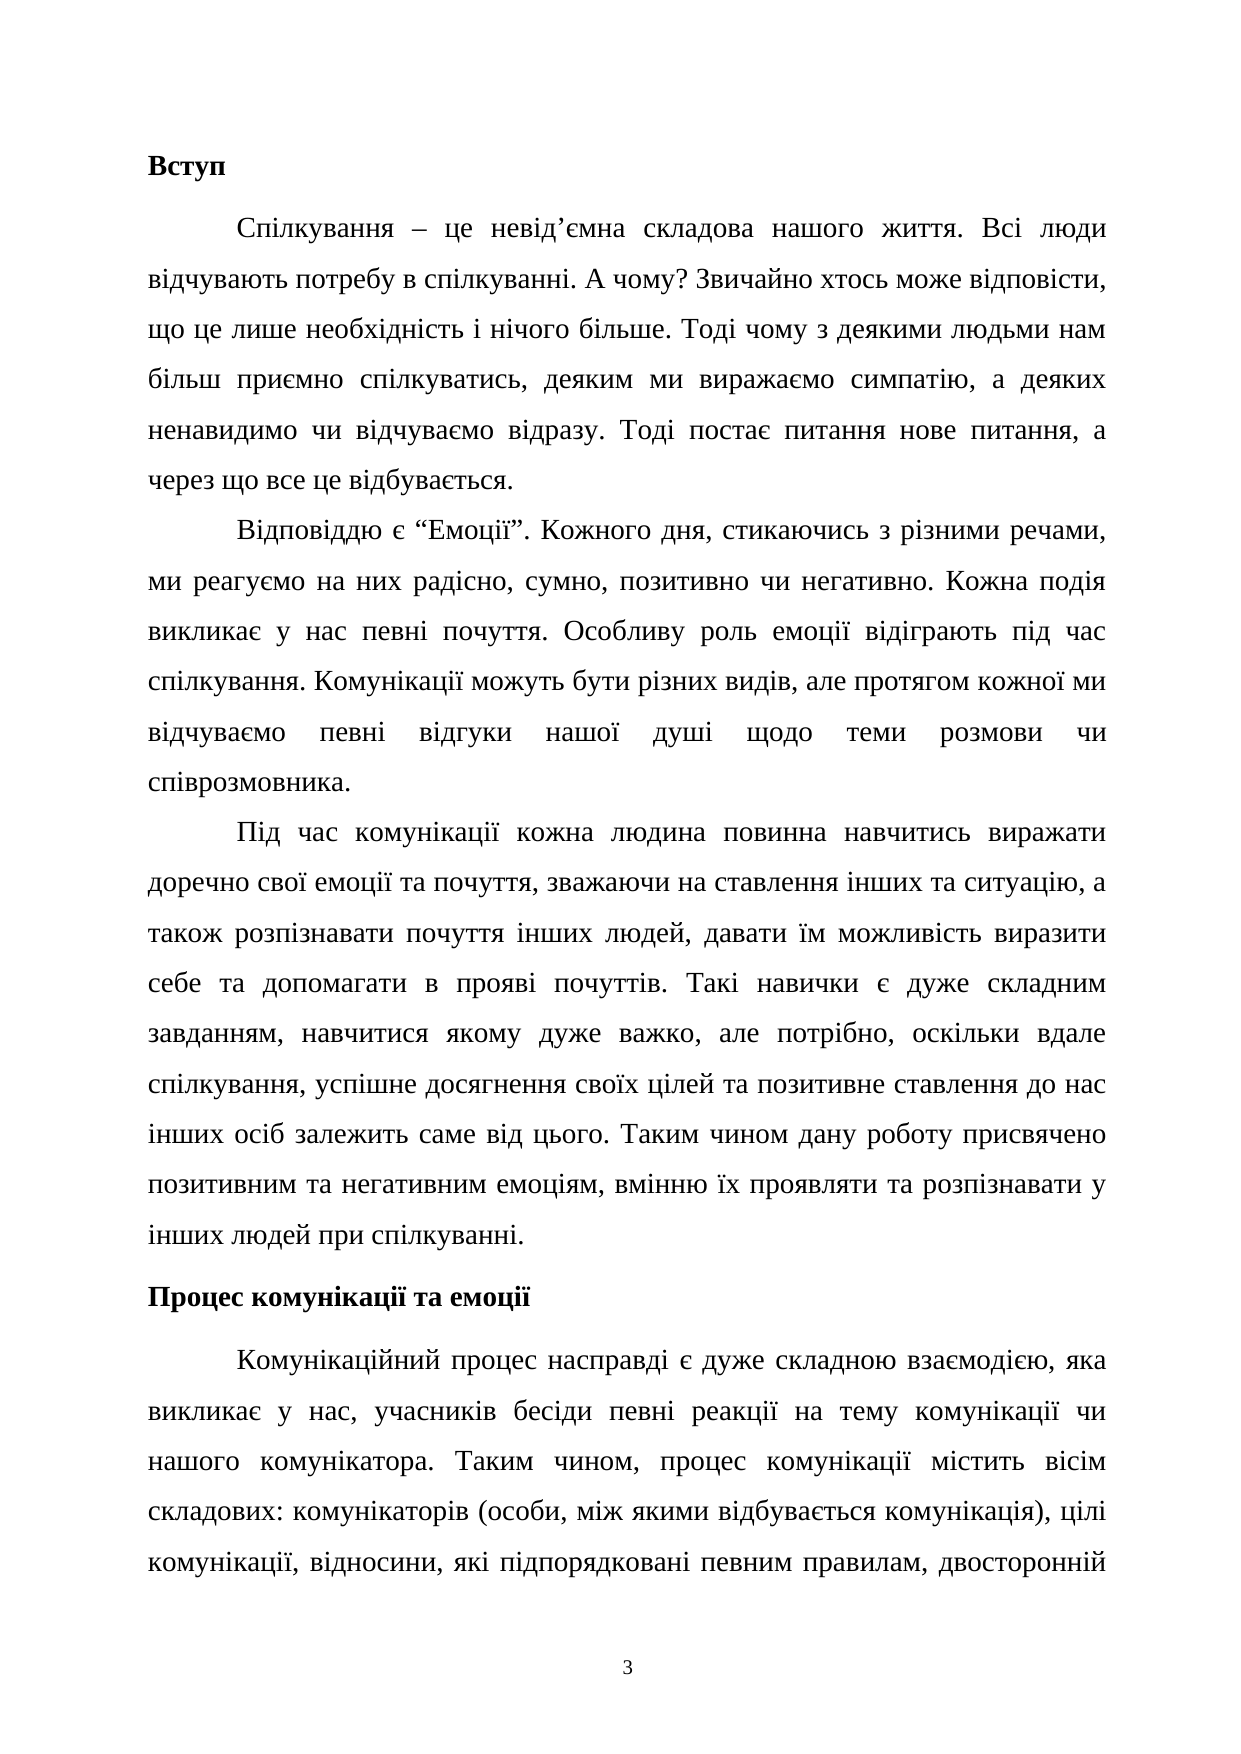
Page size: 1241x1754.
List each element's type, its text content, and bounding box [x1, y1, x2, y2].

text Відповіддю є “Емоції”. Кожного дня, стикаючись з різними речами, ми реагуємо на них радісно, сумно, позитивно чи негативно. Кожна подія викликає у нас певні почуття. Особливу роль емоції відіграють під час спілкування. Комунікації можуть бути різних видів, але протягом кожної ми відчуваємо певні відгуки нашої душі щодо теми розмови чи співрозмовника. [148, 512, 1107, 797]
text Спілкування – це невід’ємна складова нашого життя. Всі люди відчувають потребу в спілкуванні. А чому? Звичайно хтось може відповісти, що це лише необхідність і нічого більше. Тоді чому з деякими людьми нам більш приємно спілкуватись, деяким ми виражаємо симпатію, а деяких ненавидимо чи відчуваємо відразу. Тоді постає питання нове питання, а через що все це відбувається. [148, 211, 1107, 496]
subtitle Вступ [148, 148, 1107, 181]
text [148, 1342, 1107, 1577]
subtitle Процес комунікації та емоції [148, 1279, 1107, 1313]
text Під час комунікації кожна людина повинна навчитись виражати доречно свої емоції та почуття, зважаючи на ставлення інших та ситуацію, а також розпізнавати почуття інших людей, давати їм можливість виразити себе та допомагати в прояві почуттів. Такі навички є дуже складним завданням, навчитися якому дуже важко, але потрібно, оскільки вдале спілкування, успішне досягнення своїх цілей та позитивне ставлення до нас інших осіб залежить саме від цього. Таким чином дану роботу присвячено позитивним та негативним емоціям, вмінню їх проявляти та розпізнавати у інших людей при спілкуванні. [148, 814, 1107, 1250]
